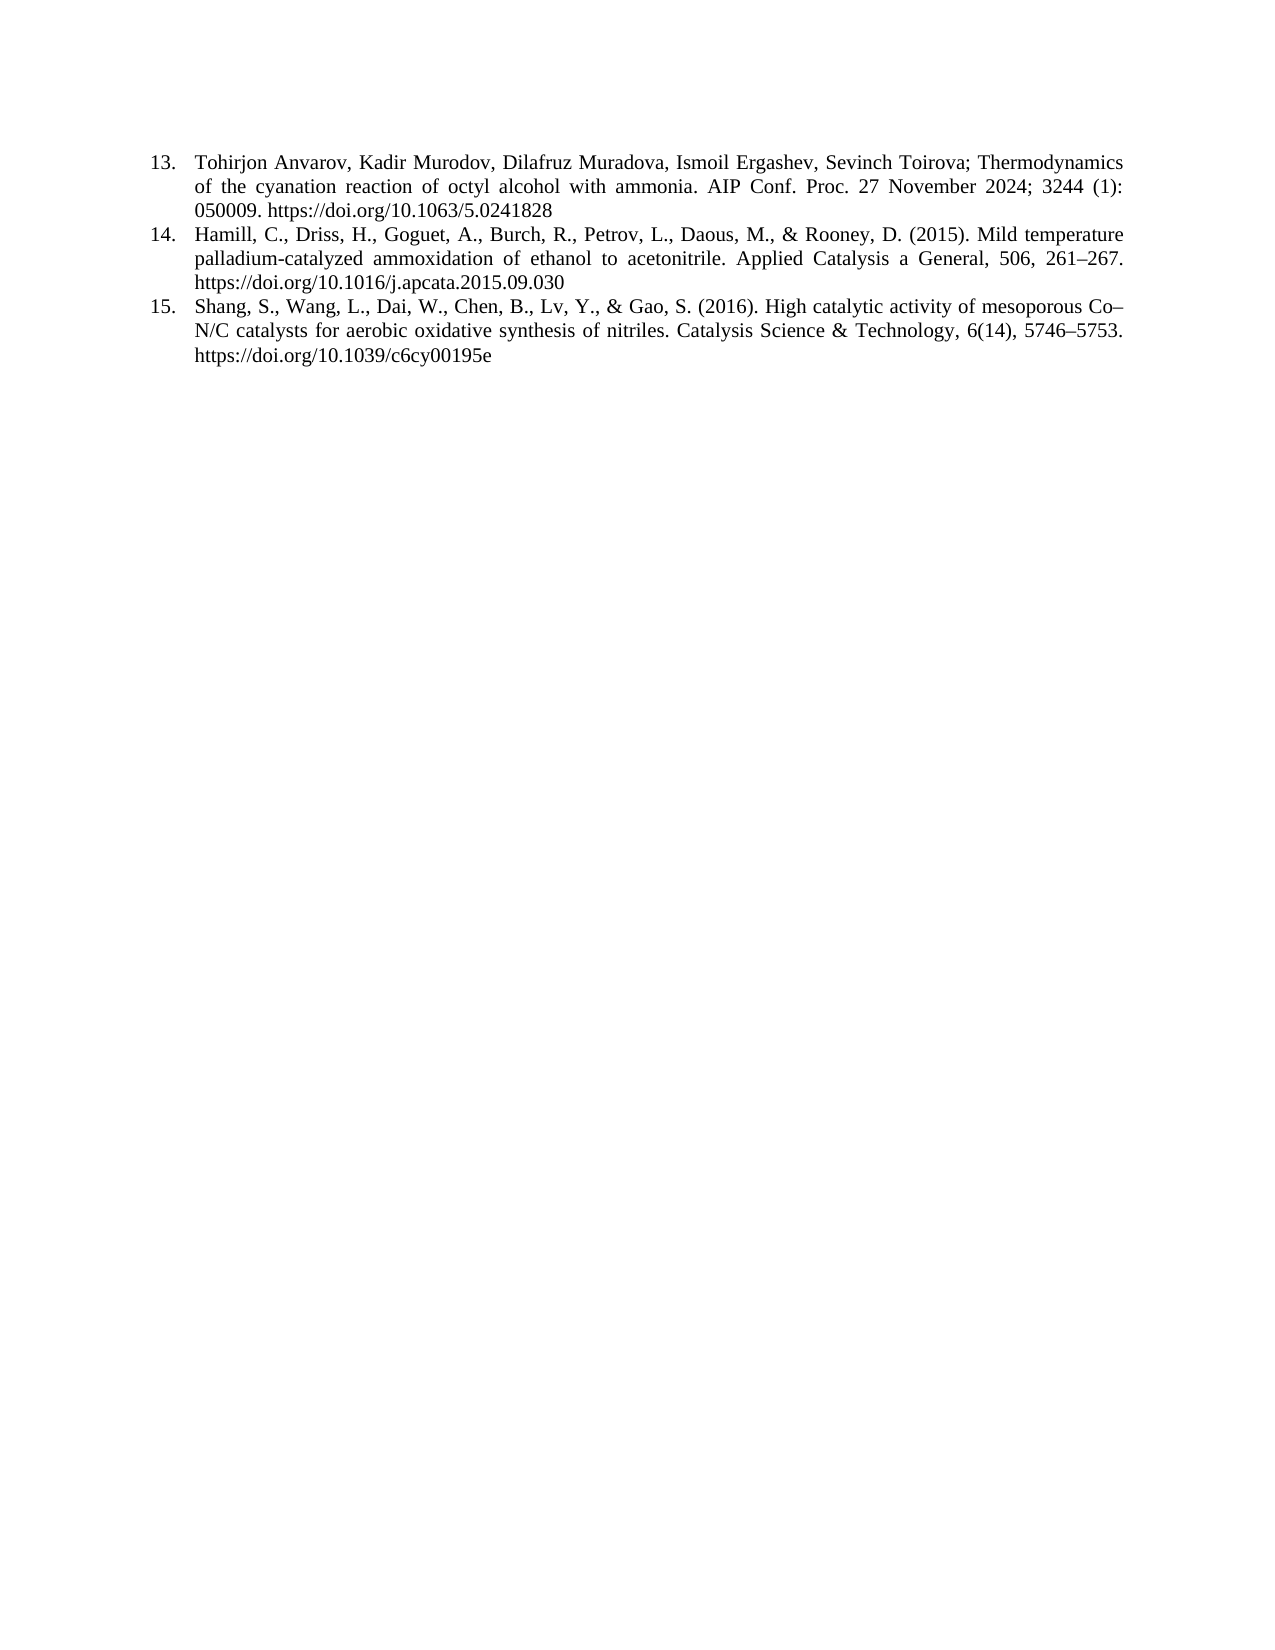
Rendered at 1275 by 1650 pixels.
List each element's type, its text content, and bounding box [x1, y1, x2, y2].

list Hamill, C., Driss, H., Goguet, A., Burch, R., Petrov, L., Daous, M., & Rooney, D. (2015). Mild temperature palladium-catalyzed ammoxidation of ethanol to acetonitrile. Applied Catalysis a General, 506, 261–267. https://doi.org/10.1016/j.apcata.2015.09.030 [150, 222, 1125, 294]
list Tohirjon Anvarov, Kadir Murodov, Dilafruz Muradova, Ismoil Ergashev, Sevinch Toirova; Thermodynamics of the cyanation reaction of octyl alcohol with ammonia. AIP Conf. Proc. 27 November 2024; 3244 (1): 050009. https://doi.org/10.1063/5.0241828 [150, 150, 1125, 222]
list Shang, S., Wang, L., Dai, W., Chen, B., Lv, Y., & Gao, S. (2016). High catalytic activity of mesoporous Co–N/C catalysts for aerobic oxidative synthesis of nitriles. Catalysis Science & Technology, 6(14), 5746–5753. https://doi.org/10.1039/c6cy00195e [150, 294, 1125, 367]
